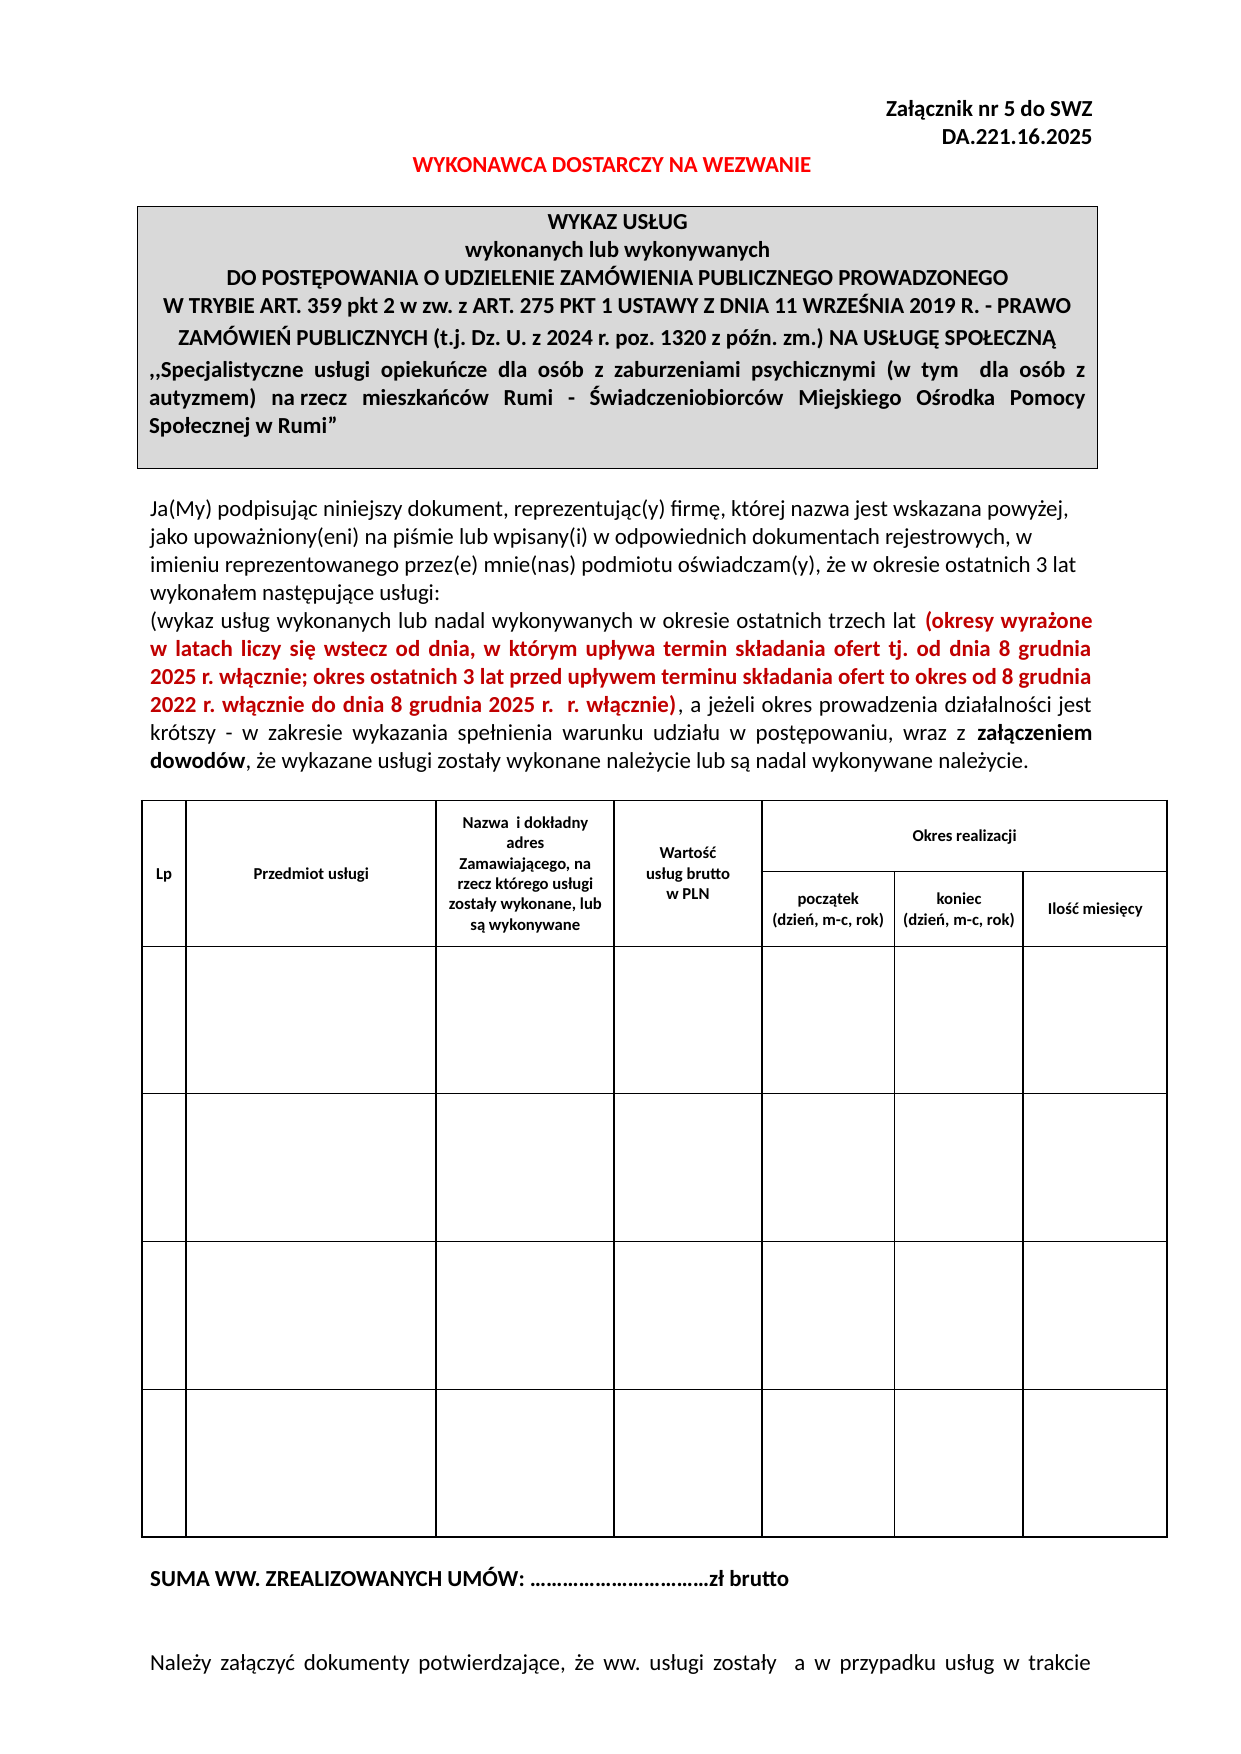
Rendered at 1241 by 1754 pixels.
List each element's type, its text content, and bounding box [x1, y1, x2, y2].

table_cell [143, 947, 185, 1093]
table_cell [187, 947, 435, 1093]
text Ja(My) podpisując niniejszy dokument, reprezentując(y) firmę, której nazwa jest wskazana powyżej, jako upoważniony(eni) na piśmie lub wpisany(i) w odpowiednich dokumentach rejestrowych, w imieniu reprezentowanego przez(e) mnie(nas) podmiotu oświadczam(y), że w okresie ostatnich 3 lat wykonałem następujące usługi: [150, 494, 1092, 606]
table_header Lp [143, 801, 185, 946]
table_cell [763, 1390, 894, 1536]
table_cell [895, 1390, 1022, 1536]
table_cell [615, 1242, 761, 1388]
table_header Wartość usług brutto w PLN [615, 801, 761, 946]
table_cell [1024, 947, 1166, 1093]
table_cell [895, 947, 1022, 1093]
table_cell [895, 1242, 1022, 1388]
table_cell Ilość miesięcy [1024, 872, 1166, 946]
table_cell [187, 1094, 435, 1241]
table_cell [615, 947, 761, 1093]
text Załącznik nr 5 do SWZ [788, 94, 1092, 122]
table_cell [437, 947, 613, 1093]
text DA.221.16.2025 [788, 122, 1092, 150]
table_cell [437, 1390, 613, 1536]
table_cell [187, 1390, 435, 1536]
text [150, 1648, 1092, 1676]
table_cell [763, 947, 894, 1093]
text SUMA WW. ZREALIZOWANYCH UMÓW: ……………………………zł brutto [150, 1564, 1092, 1592]
table_header Okres realizacji [763, 801, 1166, 871]
text WYKONAWCA DOSTARCZY NA WEZWANIE [131, 150, 1092, 178]
table_cell [763, 1242, 894, 1388]
table_cell [143, 1242, 185, 1388]
table_cell [1024, 1242, 1166, 1388]
table_cell [143, 1390, 185, 1536]
table_cell [187, 1242, 435, 1388]
table_cell [143, 1094, 185, 1241]
table_cell [615, 1094, 761, 1241]
table_cell [615, 1390, 761, 1536]
table_header Przedmiot usługi [187, 801, 435, 946]
table_cell [1024, 1094, 1166, 1241]
table_cell [1024, 1390, 1166, 1536]
table_cell [437, 1094, 613, 1241]
table_cell koniec (dzień, m-c, rok) [895, 872, 1022, 946]
table_cell [763, 1094, 894, 1241]
table_cell [895, 1094, 1022, 1241]
table_cell początek (dzień, m-c, rok) [763, 872, 894, 946]
table_header WYKAZ USŁUG wykonanych lub wykonywanych DO POSTĘPOWANIA O UDZIELENIE ZAMÓWIENIA PUBLICZNEGO PROWADZONEGO W TRYBIE ART. 359 pkt 2 w zw. z ART. 275 PKT 1 USTAWY Z DNIA 11 WRZEŚNIA 2019 R. - PRAWO ZAMÓWIEŃ PUBLICZNYCH (t.j. Dz. U. z 2024 r. poz. 1320 z późn. zm.) NA USŁUGĘ SPOŁECZNĄ ,,Specjalistyczne usługi opiekuńcze dla osób z zaburzeniami psychicznymi (w tym dla osób z autyzmem) na rzecz mieszkańców Rumi - Świadczeniobiorców Miejskiego Ośrodka Pomocy Społecznej w Rumi” [138, 207, 1097, 468]
table_cell [437, 1242, 613, 1388]
table_header Nazwa i dokładny adres Zamawiającego, na rzecz którego usługi zostały wykonane, lub są wykonywane [437, 801, 613, 946]
text (wykaz usług wykonanych lub nadal wykonywanych w okresie ostatnich trzech lat (okresy wyrażone w latach liczy się wstecz od dnia, w którym upływa termin składania ofert tj. od dnia 8 grudnia 2025 r. włącznie; okres ostatnich 3 lat przed upływem terminu składania ofert to okres od 8 grudnia 2022 r. włącznie do dnia 8 grudnia 2025 r. r. włącznie), a jeżeli okres prowadzenia działalności jest krótszy - w zakresie wykazania spełnienia warunku udziału w postępowaniu, wraz z załączeniem dowodów, że wykazane usługi zostały wykonane należycie lub są nadal wykonywane należycie. [150, 606, 1092, 774]
